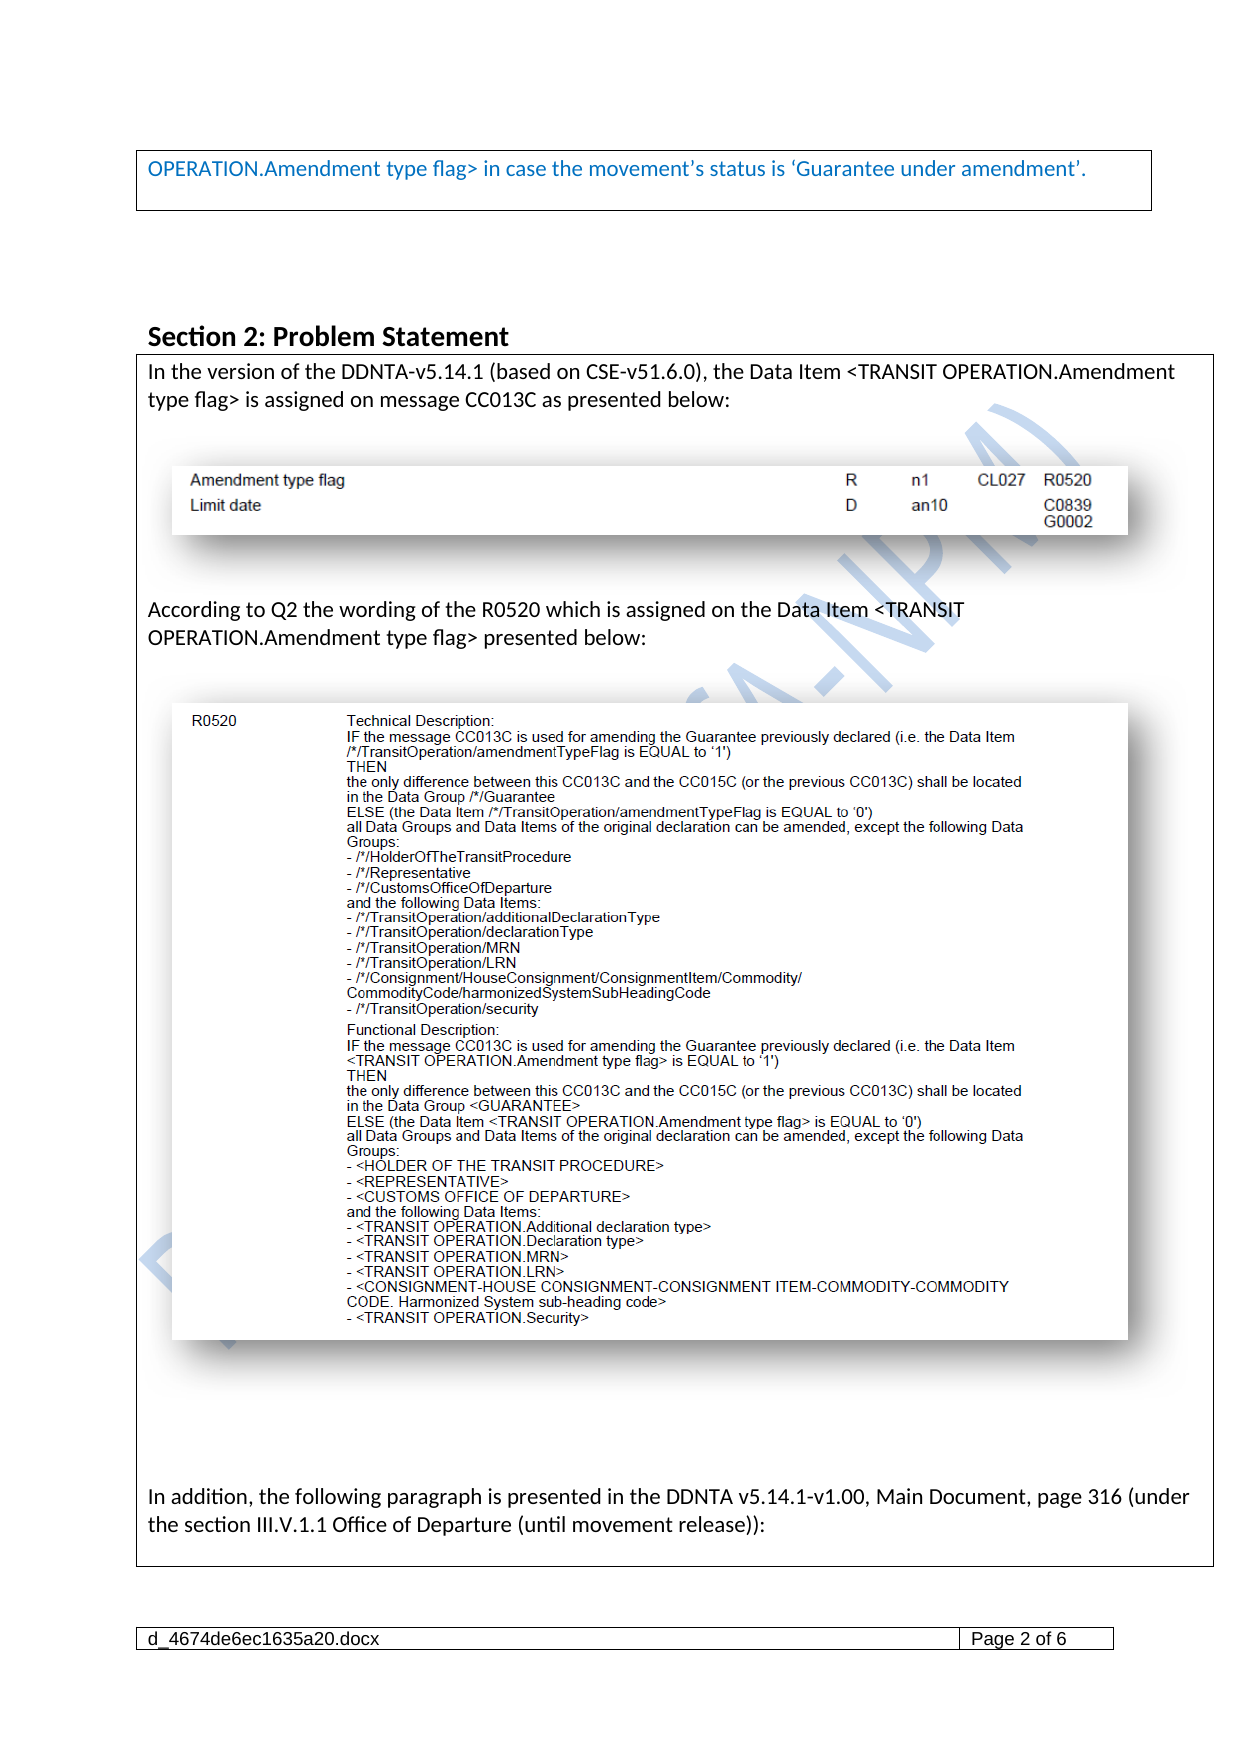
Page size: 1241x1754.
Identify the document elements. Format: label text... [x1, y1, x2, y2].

text Section 2: Problem Statement [148, 318, 1102, 353]
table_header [137, 355, 1213, 1566]
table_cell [137, 151, 1151, 210]
picture [172, 703, 1128, 1340]
picture [172, 466, 1128, 535]
